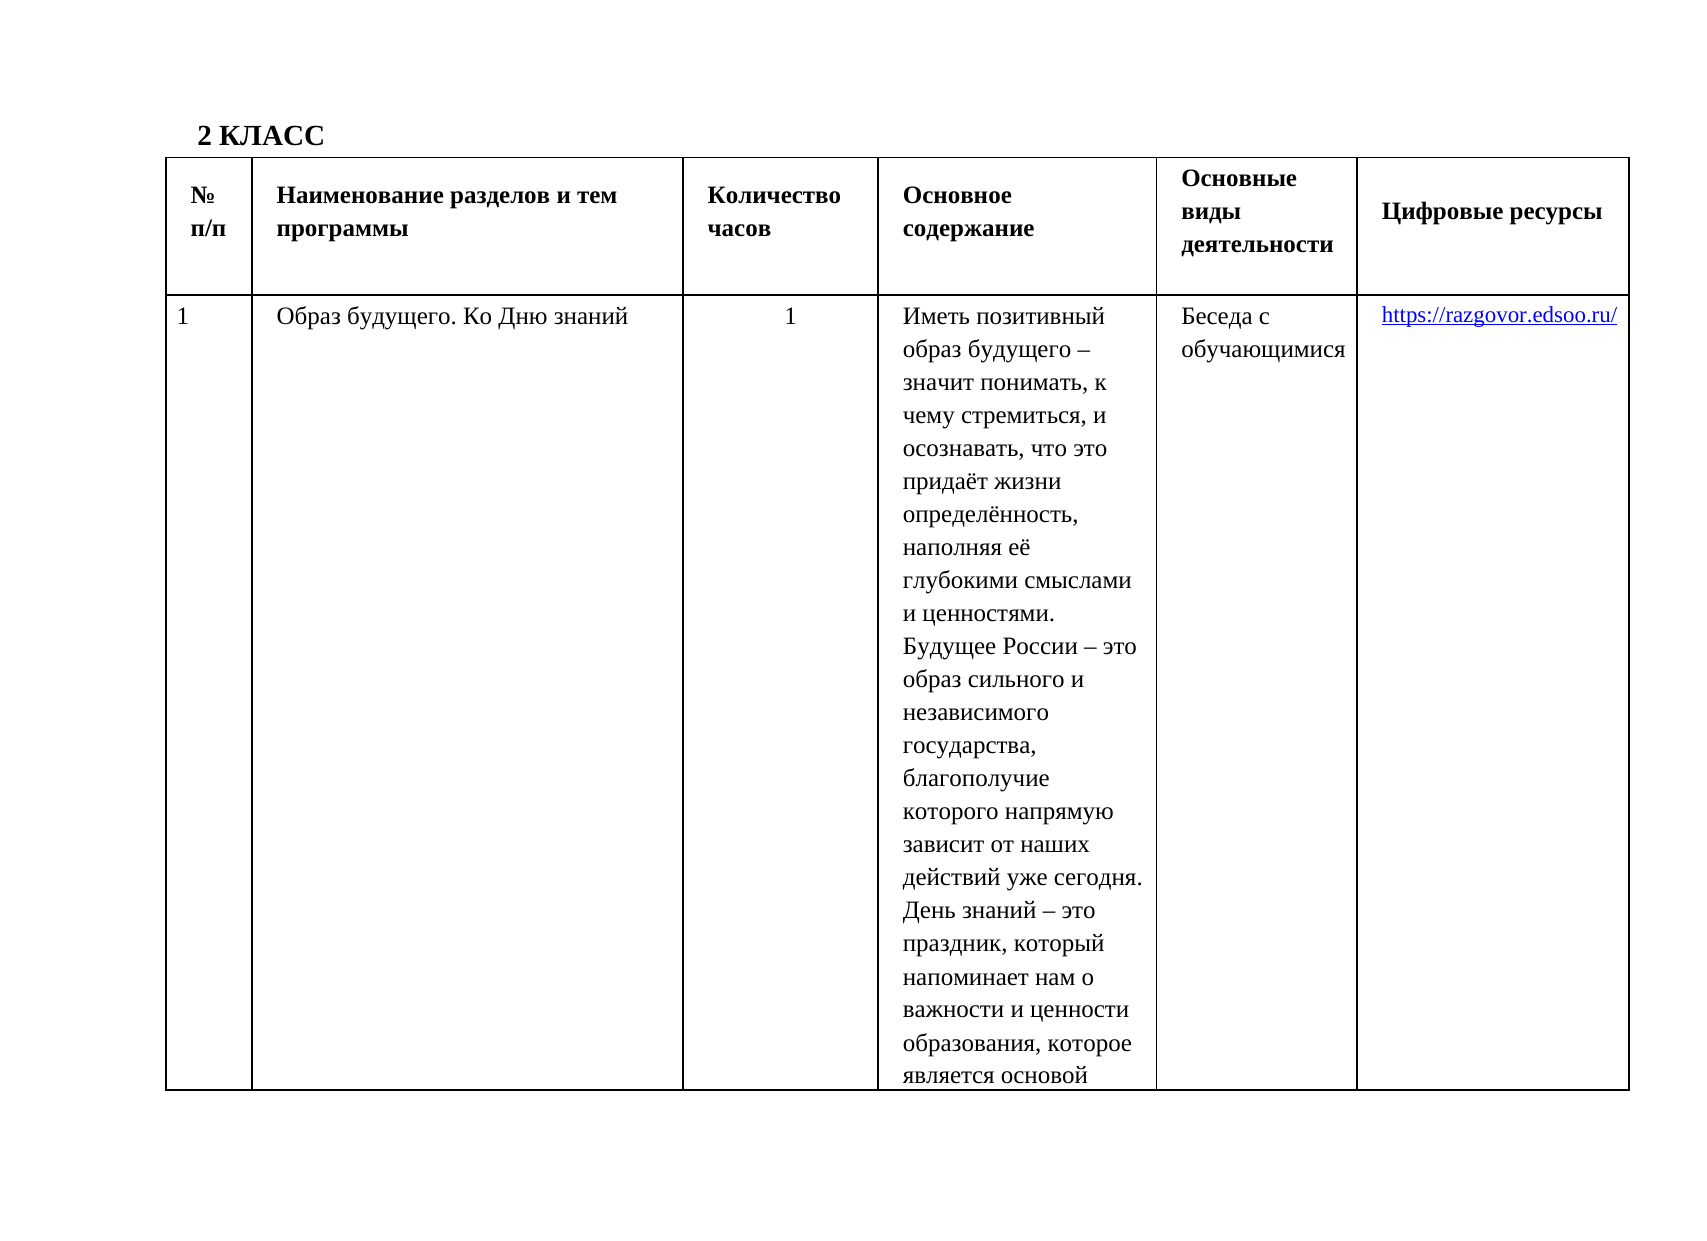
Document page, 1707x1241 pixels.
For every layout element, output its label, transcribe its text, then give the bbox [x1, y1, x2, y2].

text 2 КЛАСС [190, 118, 1618, 152]
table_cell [1157, 296, 1356, 1089]
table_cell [879, 296, 1156, 1089]
table_header Наименование разделов и тем программы [253, 158, 682, 294]
table_cell 1 [684, 296, 877, 1089]
table_header Основные виды деятельности [1157, 158, 1356, 294]
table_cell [1358, 296, 1628, 1089]
table_cell 1 [167, 296, 251, 1089]
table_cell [253, 296, 682, 1089]
table_header Количество часов [684, 158, 877, 294]
table_header № п/п [167, 158, 251, 294]
table_header Основное содержание [879, 158, 1156, 294]
table_header Цифровые ресурсы [1358, 158, 1628, 294]
